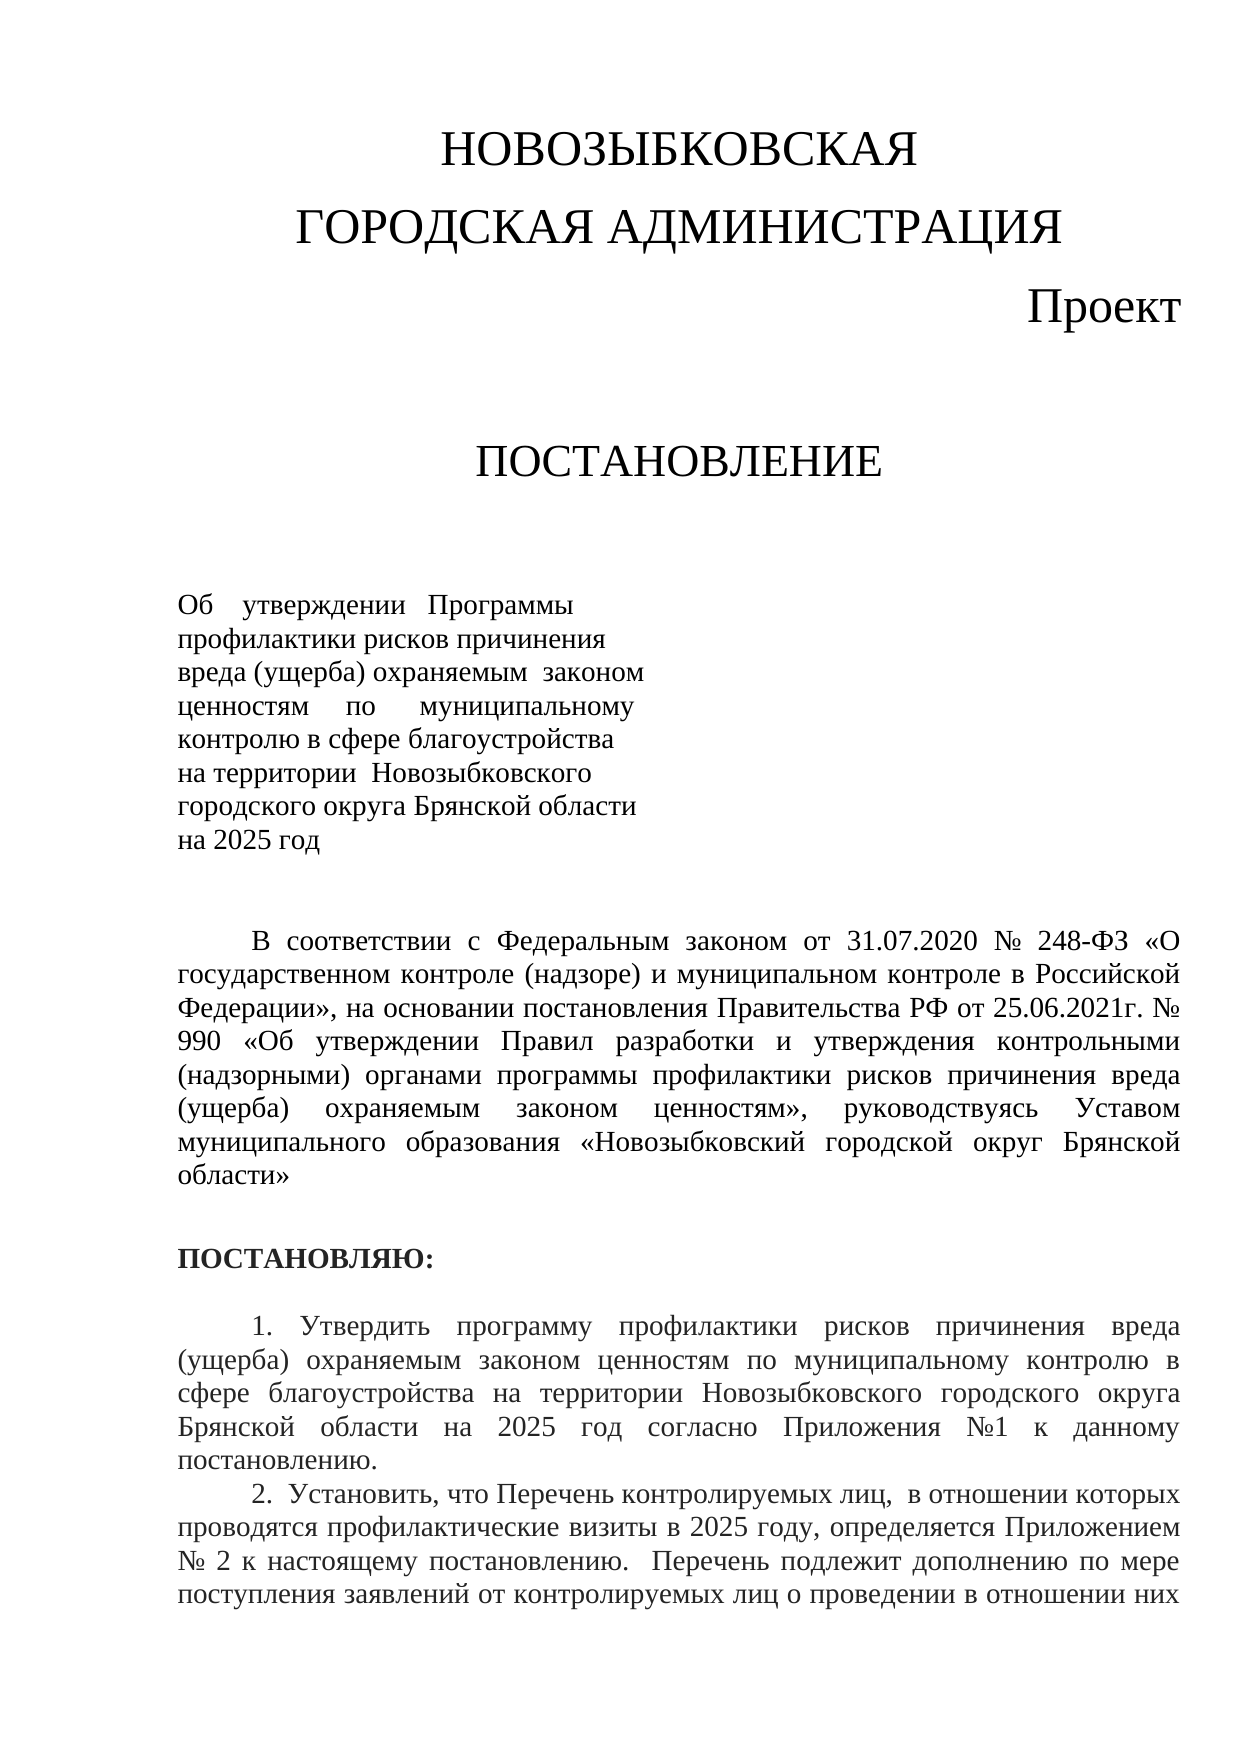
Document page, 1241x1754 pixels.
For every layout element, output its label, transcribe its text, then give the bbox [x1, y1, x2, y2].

list Проект [177, 276, 1181, 333]
list ГОРОДСКАЯ АДМИНИСТРАЦИЯ [177, 197, 1181, 254]
text 1. Утвердить программу профилактики рисков причинения вреда (ущерба) охраняемым законом ценностям по муниципальному контролю в сфере благоустройства на территории Новозыбковского городского округа Брянской области на 2025 год согласно Приложения №1 к данному постановлению. [177, 1308, 1181, 1476]
list НОВОЗЫБКОВСКАЯ [177, 118, 1181, 176]
text Об утверждении Программы профилактики рисков причинения вреда (ущерба) охраняемым законом ценностям по муниципальному [177, 587, 1181, 721]
list ПОСТАНОВЛЕНИЕ [177, 433, 1181, 486]
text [177, 1476, 1181, 1610]
text В соответствии с Федеральным законом от 31.07.2020 № 248-ФЗ «О государственном контроле (надзоре) и муниципальном контроле в Российской Федерации», на основании постановления Правительства РФ от 25.06.2021г. № 990 «Об утверждении Правил разработки и утверждения контрольными (надзорными) органами программы профилактики рисков причинения вреда (ущерба) охраняемым законом ценностям», руководствуясь Уставом муниципального образования «Новозыбковский городской округ Брянской области» [177, 923, 1181, 1191]
text контролю в сфере благоустройства на территории Новозыбковского городского округа Брянской области на 2025 год [177, 721, 1181, 856]
text ПОСТАНОВЛЯЮ: [177, 1241, 1181, 1275]
